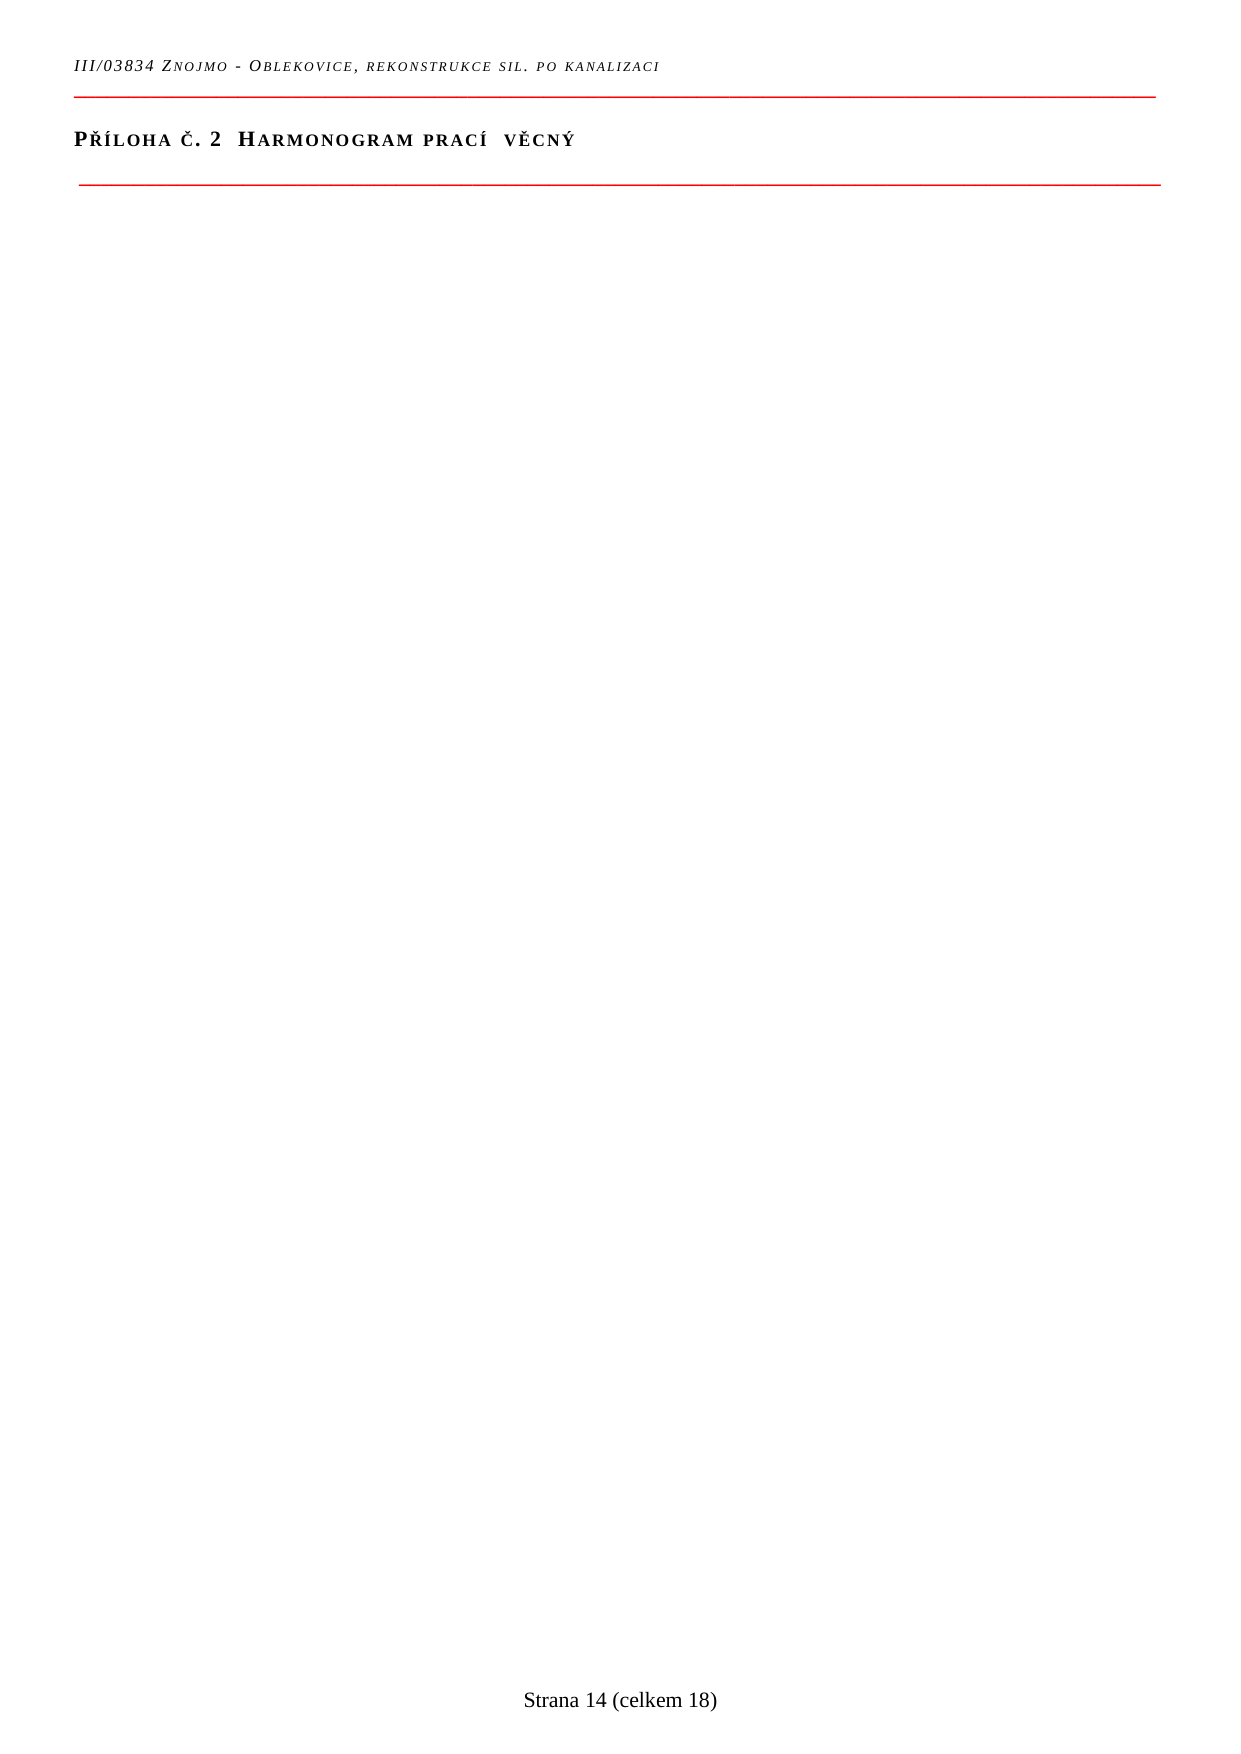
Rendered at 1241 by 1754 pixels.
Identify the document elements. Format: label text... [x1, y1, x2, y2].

text ___________________________________________________________________________________________________ [74, 163, 1167, 189]
text Příloha č. 2 Harmonogram prací věcný [74, 126, 1167, 151]
